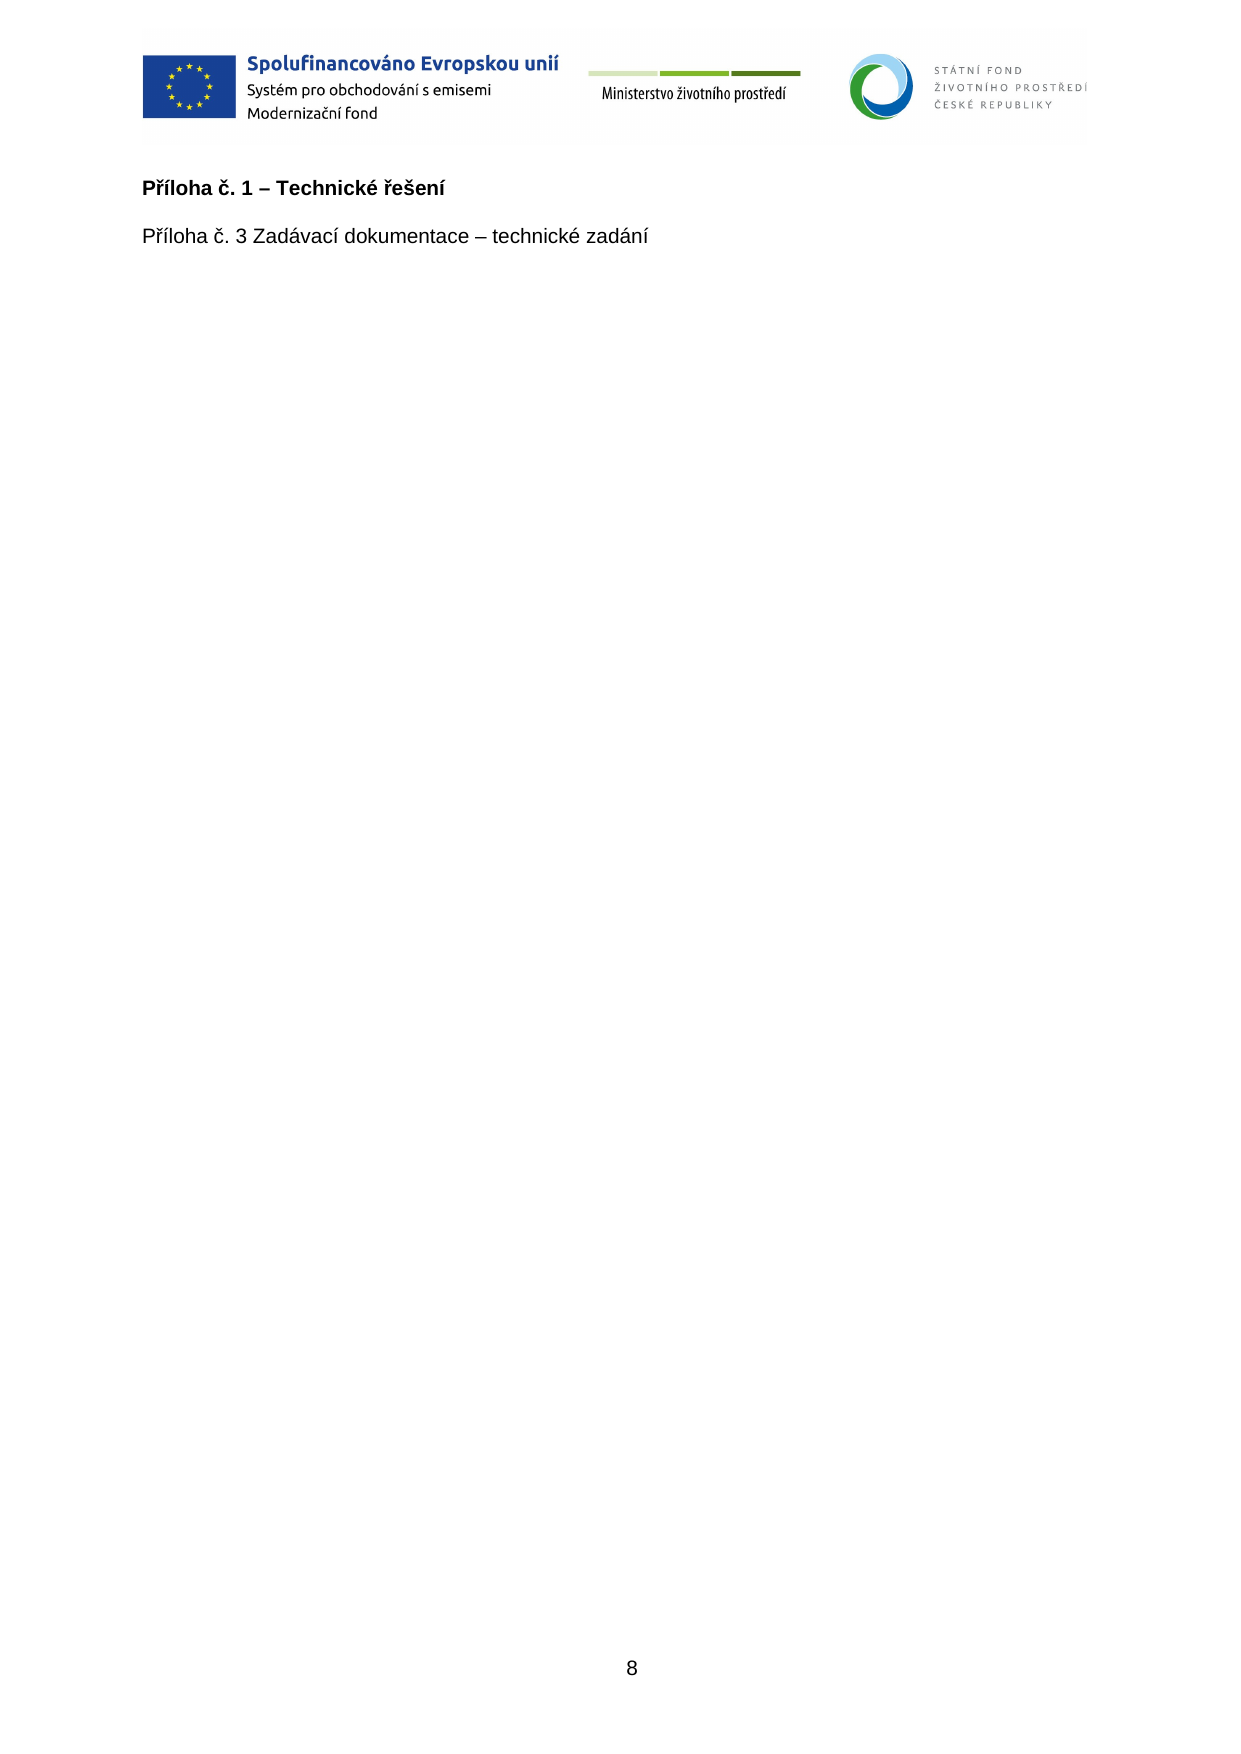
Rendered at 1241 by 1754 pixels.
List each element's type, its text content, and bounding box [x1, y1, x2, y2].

picture [141, 28, 1087, 145]
text Příloha č. 1 – Technické řešení [142, 176, 1216, 199]
text Příloha č. 3 Zadávací dokumentace – technické zadání [142, 223, 1216, 247]
